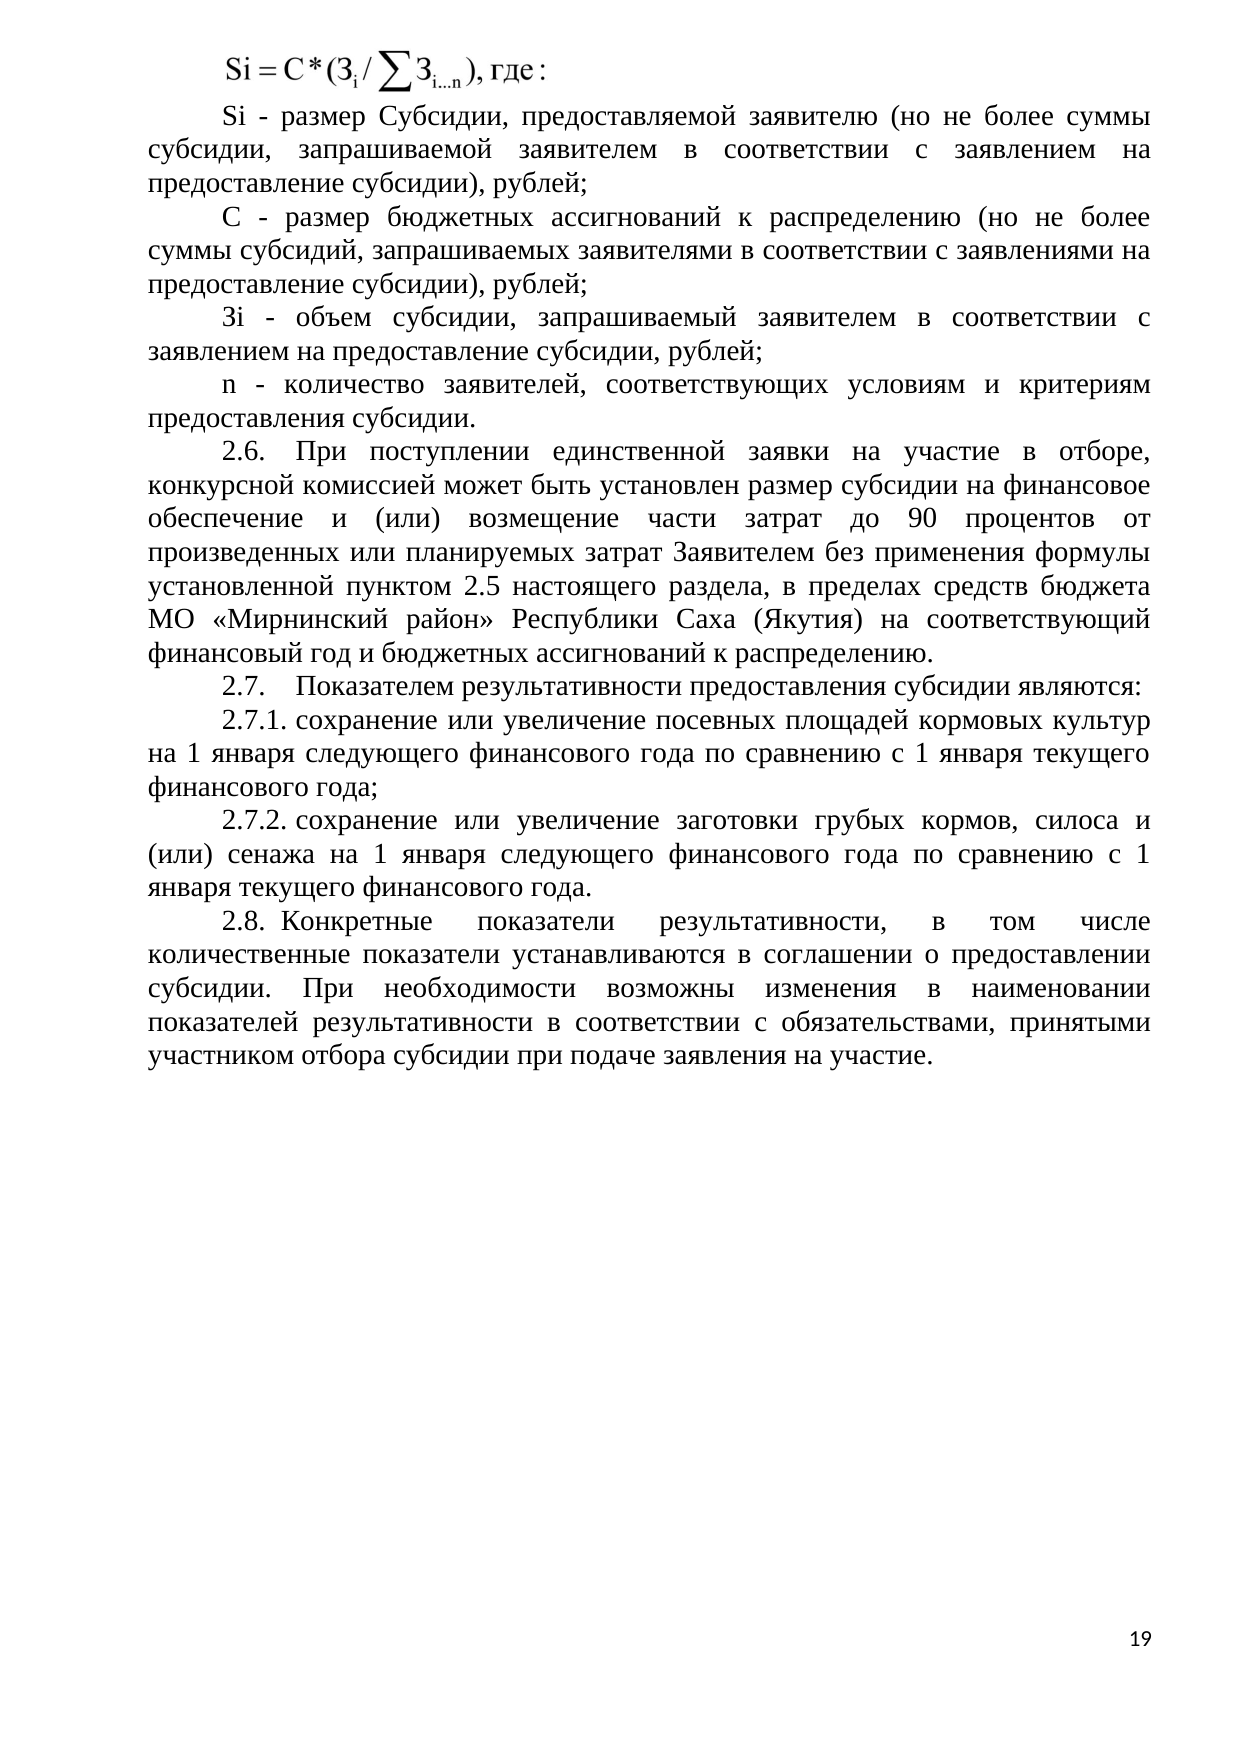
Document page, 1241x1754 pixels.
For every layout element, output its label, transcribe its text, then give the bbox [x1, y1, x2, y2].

list Показателем результативности предоставления субсидии являются: [148, 668, 1152, 702]
list Конкретные показатели результативности, в том числе количественные показатели устанавливаются в соглашении о предоставлении субсидии. При необходимости возможны изменения в наименовании показателей результативности в соответствии с обязательствами, принятыми участником отбора субсидии при подаче заявления на участие. [148, 903, 1152, 1071]
list сохранение или увеличение заготовки грубых кормов, силоса и (или) сенажа на 1 января следующего финансового года по сравнению с 1 января текущего финансового года. [148, 802, 1152, 903]
picture [221, 44, 549, 98]
list При поступлении единственной заявки на участие в отборе, конкурсной комиссией может быть установлен размер субсидии на финансовое обеспечение и (или) возмещение части затрат до 90 процентов от произведенных или планируемых затрат Заявителем без применения формулы установленной пунктом 2.5 настоящего раздела, в пределах средств бюджета МО «Мирнинский район» Республики Саха (Якутия) на соответствующий финансовый год и бюджетных ассигнований к распределению. [148, 433, 1152, 668]
list сохранение или увеличение посевных площадей кормовых культур на 1 января следующего финансового года по сравнению с 1 января текущего финансового года; [148, 702, 1152, 802]
text Si - размер Субсидии, предоставляемой заявителю (но не более суммы субсидии, запрашиваемой заявителем в соответствии с заявлением на предоставление субсидии), рублей; [148, 98, 1152, 199]
text Зi - объем субсидии, запрашиваемый заявителем в соответствии с заявлением на предоставление субсидии, рублей; [148, 299, 1152, 366]
text C - размер бюджетных ассигнований к распределению (но не более суммы субсидий, запрашиваемых заявителями в соответствии с заявлениями на предоставление субсидии), рублей; [148, 199, 1152, 299]
list n - количество заявителей, соответствующих условиям и критериям предоставления субсидии. [148, 366, 1152, 433]
